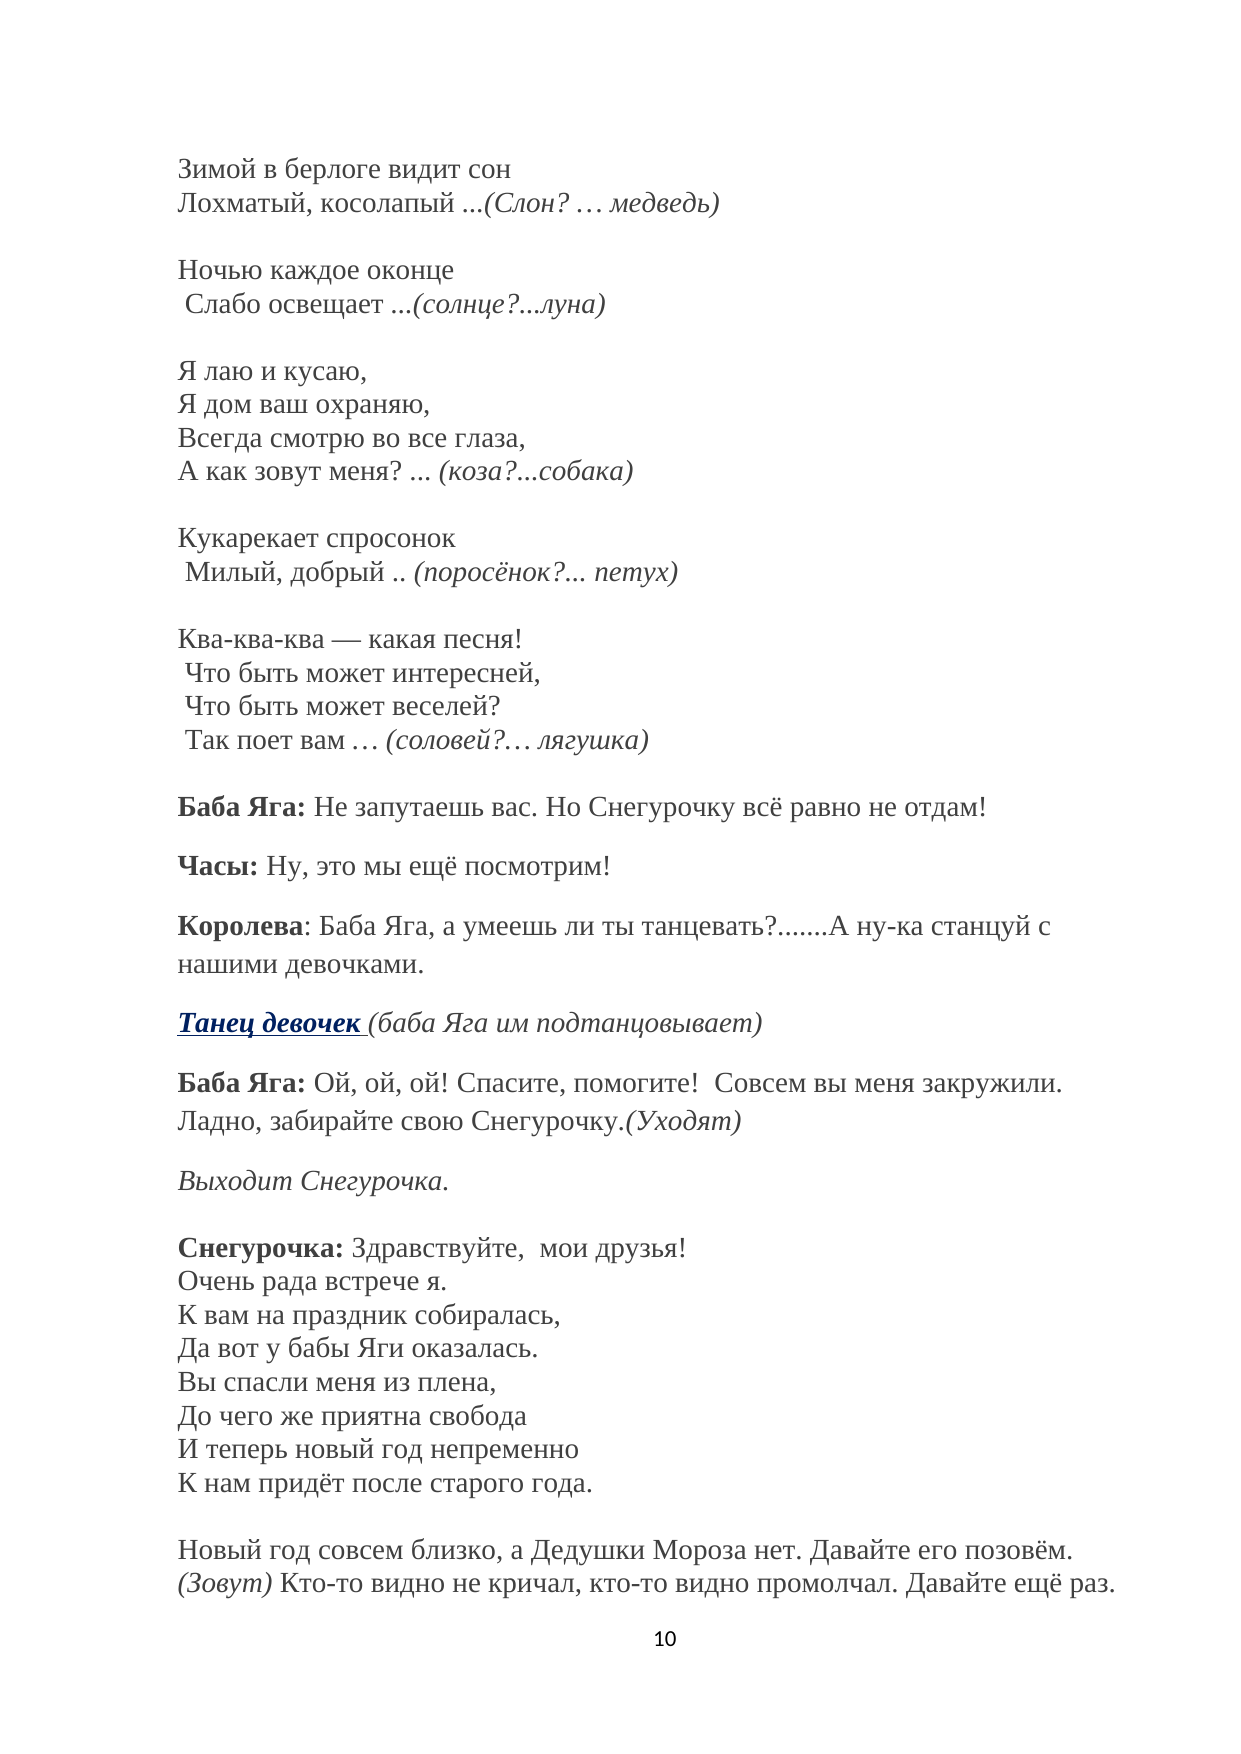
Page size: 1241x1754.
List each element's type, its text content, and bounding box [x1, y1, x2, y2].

text Слабо освещает ...(солнце?...луна) [177, 286, 1152, 319]
text Вы спасли меня из плена, [177, 1364, 1152, 1398]
text Королева: Баба Яга, а умеешь ли ты танцевать?.......А ну-ка станцуй с нашими девочками. [177, 908, 1152, 980]
text Ночью каждое оконце [177, 252, 1152, 286]
text Что быть может веселей? [177, 688, 1152, 722]
text Снегурочка: Здравствуйте, мои друзья! [177, 1230, 1152, 1263]
text Зимой в берлоге видит сон [177, 152, 1152, 185]
text Кукарекает спросонок [177, 521, 1152, 554]
text Очень рада встрече я. [177, 1263, 1152, 1297]
text Новый год совсем близко, а Дедушки Мороза нет. Давайте его позовём. (Зовут) Кто-то видно не кричал, кто-то видно промолчал. Давайте ещё раз. [177, 1532, 1152, 1599]
text Так поет вам … (соловей?… лягушка) [177, 722, 1152, 755]
text Милый, добрый .. (поросёнок?... петух) [177, 554, 1152, 588]
text Баба Яга: Не запутаешь вас. Но Снегурочку всё равно не отдам! [177, 789, 1152, 822]
text Всегда смотрю во все глаза, [177, 420, 1152, 453]
text Да вот у бабы Яги оказалась. [177, 1331, 1152, 1364]
text Танец девочек (баба Яга им подтанцовывает) [177, 1006, 1152, 1039]
text А как зовут меня? ... (коза?...собака) [177, 453, 1152, 487]
text Часы: Ну, это мы ещё посмотрим! [177, 848, 1152, 882]
text Я лаю и кусаю, [177, 353, 1152, 386]
text К нам придёт после старого года. [177, 1465, 1152, 1498]
text Лохматый, косолапый ...(Слон? … медведь) [177, 185, 1152, 219]
text Я дом ваш охраняю, [177, 386, 1152, 420]
text К вам на праздник собиралась, [177, 1297, 1152, 1331]
text И теперь новый год непременно [177, 1431, 1152, 1465]
text Ква-ква-ква — какая песня! [177, 621, 1152, 655]
text Что быть может интересней, [177, 655, 1152, 688]
text Выходит Снегурочка. [177, 1163, 1152, 1196]
text До чего же приятна свобода [177, 1398, 1152, 1431]
text Баба Яга: Ой, ой, ой! Спасите, помогите! Совсем вы меня закружили. Ладно, забирайте свою Снегурочку.(Уходят) [177, 1065, 1152, 1137]
